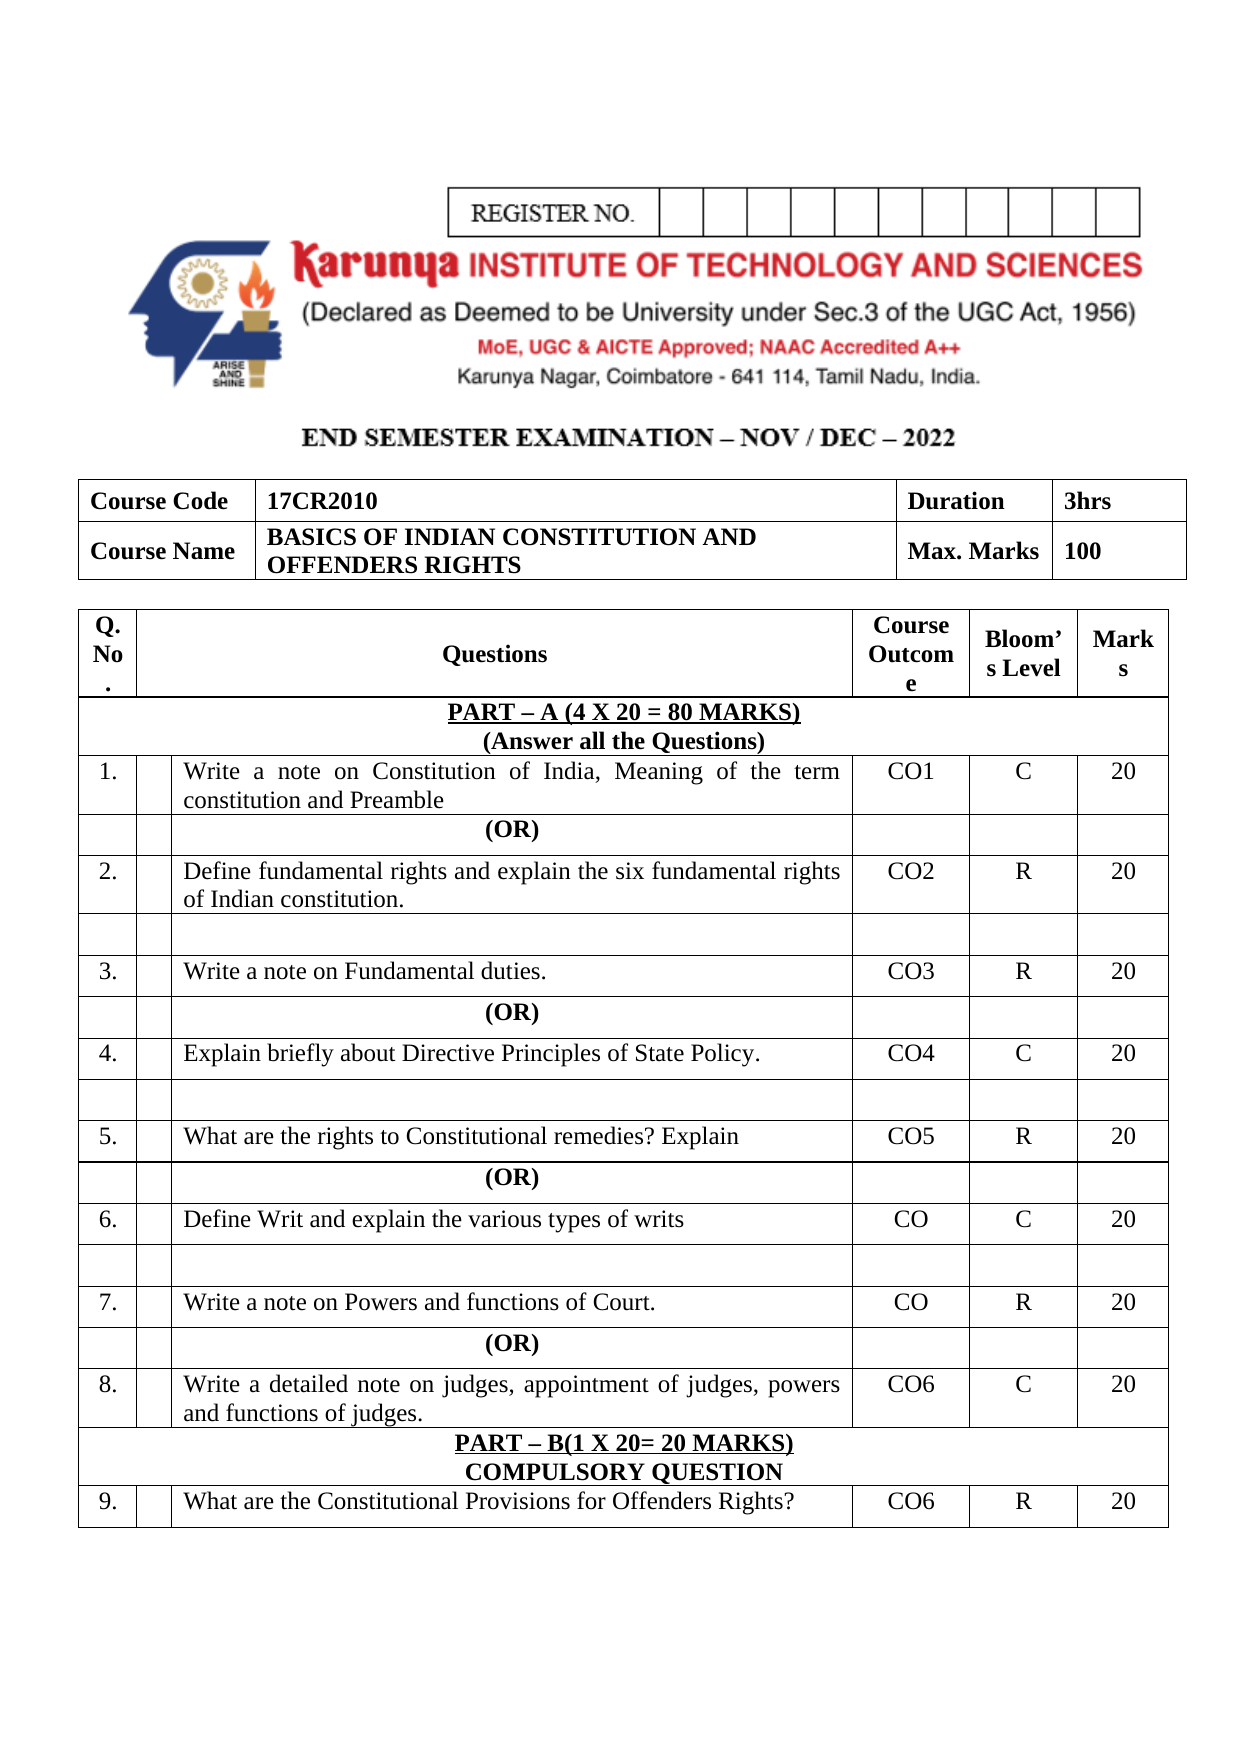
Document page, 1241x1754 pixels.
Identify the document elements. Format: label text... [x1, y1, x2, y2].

table_cell 20 [1078, 1486, 1168, 1527]
table_cell R [970, 956, 1077, 996]
table_cell [79, 1080, 136, 1120]
table_cell 3. [79, 956, 136, 996]
table_cell [137, 1287, 171, 1327]
table_cell [79, 914, 136, 955]
table_cell 20 [1078, 956, 1168, 996]
table_cell [853, 1245, 969, 1286]
table_cell Define Writ and explain the various types of writs [172, 1204, 852, 1244]
table_cell [79, 1328, 136, 1368]
table_cell CO3 [853, 956, 969, 996]
table_cell [1078, 1163, 1168, 1203]
table_cell R [970, 856, 1077, 913]
table_cell [970, 997, 1077, 1037]
table_cell [137, 1369, 171, 1427]
table_cell [137, 956, 171, 996]
table_cell [137, 1204, 171, 1244]
table_header Bloom’s Level [970, 610, 1077, 696]
table_cell [137, 856, 171, 913]
table_cell [1078, 1328, 1168, 1368]
table_cell [172, 1245, 852, 1286]
table_cell [137, 1328, 171, 1368]
table_cell What are the rights to Constitutional remedies? Explain [172, 1121, 852, 1161]
table_cell [970, 1328, 1077, 1368]
table_header Q. No. [79, 610, 136, 696]
table_header Course Code [79, 480, 255, 521]
table_cell [79, 1245, 136, 1286]
table_cell 20 [1078, 1369, 1168, 1427]
table_cell [137, 914, 171, 955]
table_cell 5. [79, 1121, 136, 1161]
table_cell 20 [1078, 756, 1168, 813]
table_cell [1078, 914, 1168, 955]
table_cell BASICS OF INDIAN CONSTITUTION AND OFFENDERS RIGHTS [256, 522, 896, 579]
table_cell [79, 1163, 136, 1203]
table_cell (OR) [172, 1163, 852, 1203]
table_cell Course Name [79, 522, 255, 579]
table_header 3hrs [1053, 480, 1186, 521]
table_cell C [970, 1204, 1077, 1244]
table_cell [137, 997, 171, 1037]
table_cell [853, 1328, 969, 1368]
picture [124, 178, 1147, 451]
table_cell 1. [79, 756, 136, 813]
table_cell PART – A (4 X 20 = 80 MARKS) (Answer all the Questions) [79, 698, 1168, 755]
table_cell What are the Constitutional Provisions for Offenders Rights? [172, 1486, 852, 1527]
table_cell [137, 1080, 171, 1120]
table_header Questions [137, 610, 852, 696]
table_cell [970, 914, 1077, 955]
table_cell [137, 1245, 171, 1286]
table_cell 9. [79, 1486, 136, 1527]
table_cell Write a note on Constitution of India, Meaning of the term constitution and Preamble [172, 756, 852, 813]
table_cell CO1 [853, 756, 969, 813]
table_cell CO6 [853, 1486, 969, 1527]
table_cell (OR) [172, 1328, 852, 1368]
table_cell [137, 1163, 171, 1203]
table_cell [853, 997, 969, 1037]
table_cell [970, 1080, 1077, 1120]
table_cell R [970, 1121, 1077, 1161]
table_cell [970, 815, 1077, 855]
table_cell [137, 756, 171, 813]
table_cell Explain briefly about Directive Principles of State Policy. [172, 1039, 852, 1079]
table_cell CO5 [853, 1121, 969, 1161]
table_header 17CR2010 [256, 480, 896, 521]
table_cell PART – B(1 X 20= 20 MARKS) COMPULSORY QUESTION [79, 1428, 1168, 1485]
table_cell [1078, 815, 1168, 855]
table_cell [137, 815, 171, 855]
table_cell [79, 815, 136, 855]
table_header Duration [897, 480, 1052, 521]
table_cell 7. [79, 1287, 136, 1327]
table_cell C [970, 756, 1077, 813]
table_cell R [970, 1287, 1077, 1327]
table_cell CO6 [853, 1369, 969, 1427]
table_cell [172, 1080, 852, 1120]
table_header Marks [1078, 610, 1168, 696]
table_cell [853, 1080, 969, 1120]
table_cell Write a note on Fundamental duties. [172, 956, 852, 996]
table_header Course Outcome [853, 610, 969, 696]
table_cell 20 [1078, 1287, 1168, 1327]
table_cell CO [853, 1287, 969, 1327]
table_cell [853, 815, 969, 855]
table_cell 20 [1078, 1121, 1168, 1161]
table_cell Write a detailed note on judges, appointment of judges, powers and functions of judges. [172, 1369, 852, 1427]
table_cell Max. Marks [897, 522, 1052, 579]
table_cell C [970, 1369, 1077, 1427]
table_cell 20 [1078, 856, 1168, 913]
table_cell Define fundamental rights and explain the six fundamental rights of Indian constitution. [172, 856, 852, 913]
table_cell 8. [79, 1369, 136, 1427]
table_cell 20 [1078, 1039, 1168, 1079]
table_cell C [970, 1039, 1077, 1079]
table_cell [79, 997, 136, 1037]
table_cell (OR) [172, 997, 852, 1037]
table_cell 6. [79, 1204, 136, 1244]
table_cell [970, 1163, 1077, 1203]
table_cell R [970, 1486, 1077, 1527]
table_cell (OR) [172, 815, 852, 855]
table_cell [137, 1121, 171, 1161]
table_cell [1078, 997, 1168, 1037]
table_cell CO [853, 1204, 969, 1244]
table_cell 4. [79, 1039, 136, 1079]
table_cell CO4 [853, 1039, 969, 1079]
table_cell [970, 1245, 1077, 1286]
table_cell [853, 914, 969, 955]
table_cell [172, 914, 852, 955]
table_cell 2. [79, 856, 136, 913]
table_cell [853, 1163, 969, 1203]
table_cell [1078, 1245, 1168, 1286]
table_cell 100 [1053, 522, 1186, 579]
table_cell [1078, 1080, 1168, 1120]
table_cell Write a note on Powers and functions of Court. [172, 1287, 852, 1327]
table_cell 20 [1078, 1204, 1168, 1244]
table_cell [137, 1486, 171, 1527]
table_cell [137, 1039, 171, 1079]
table_cell CO2 [853, 856, 969, 913]
